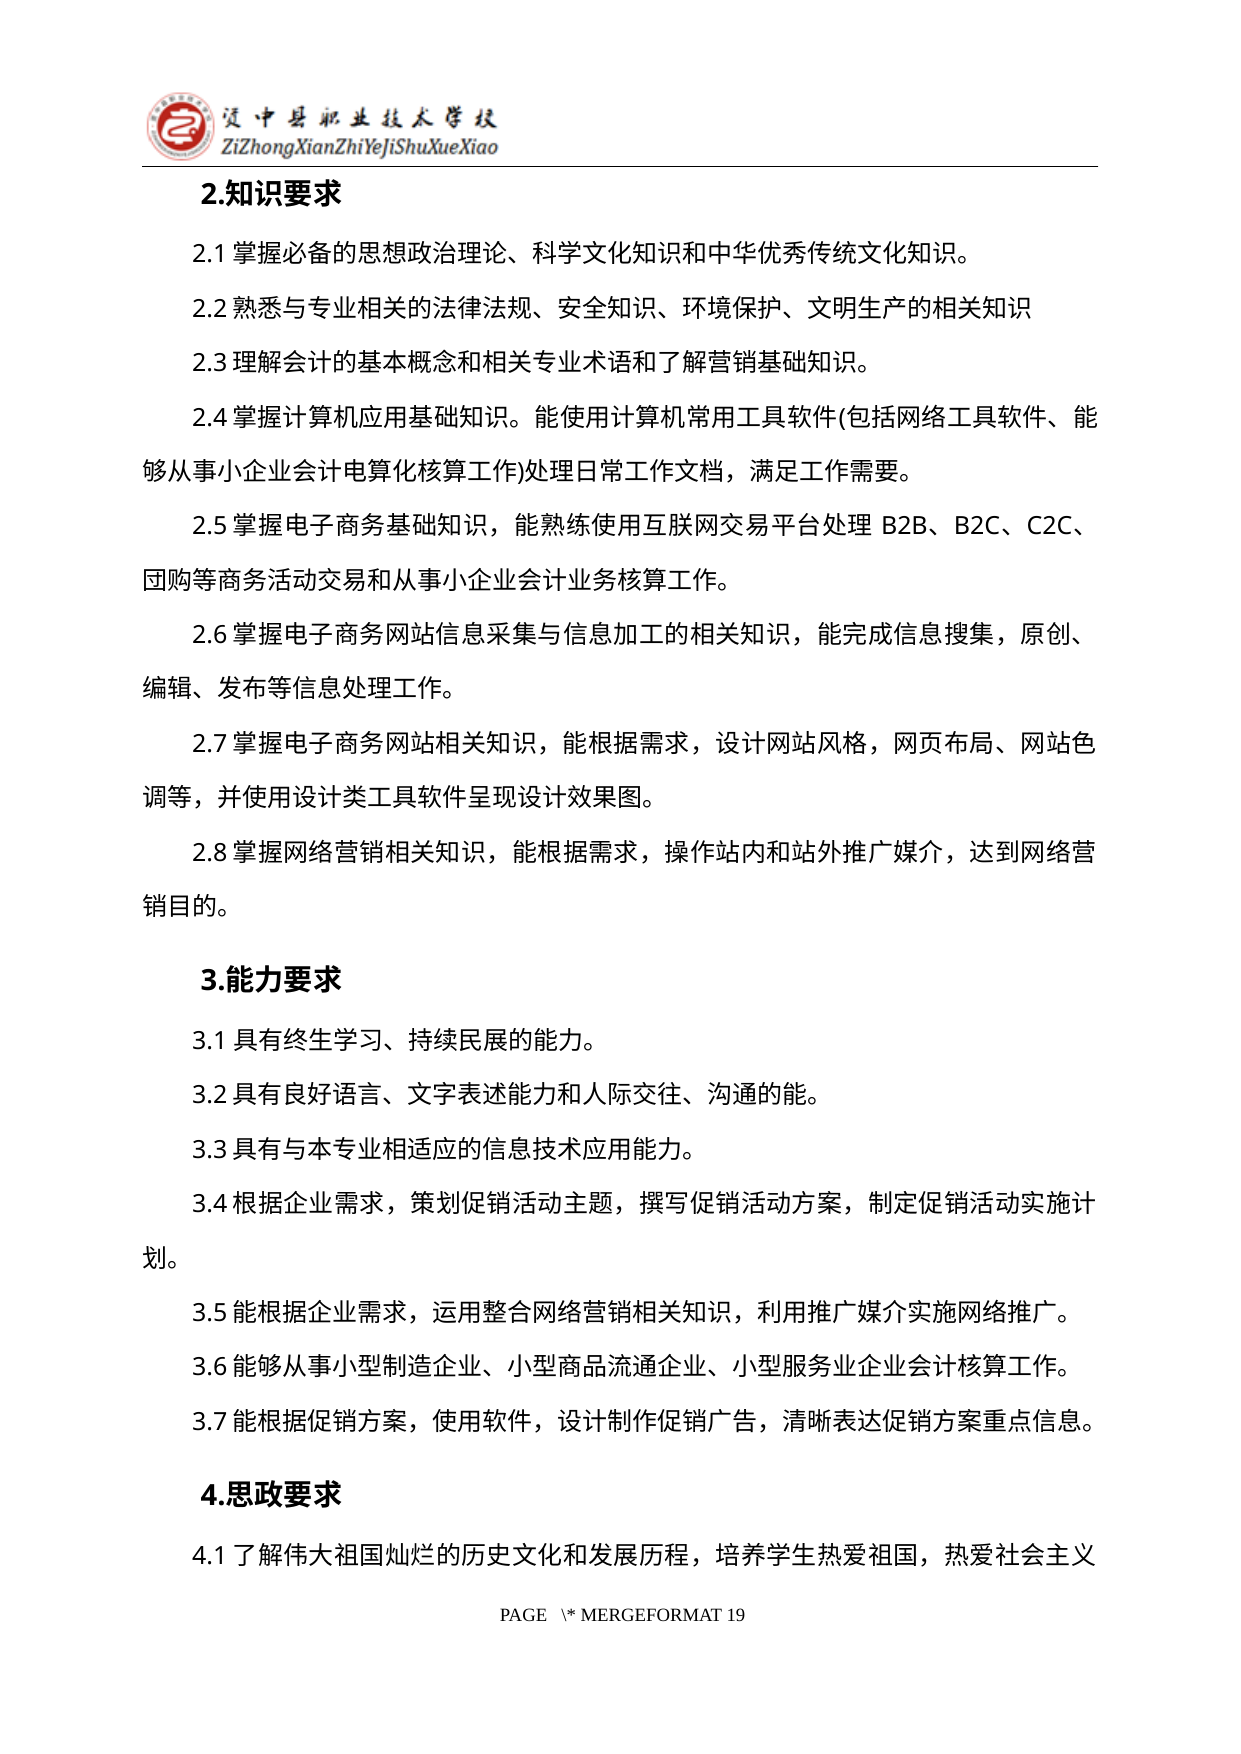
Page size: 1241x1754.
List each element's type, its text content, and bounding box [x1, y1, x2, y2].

text 2.知识要求 [142, 170, 1098, 213]
picture [141, 88, 505, 164]
text 2.8掌握网络营销相关知识，能根据需求，操作站内和站外推广媒介，达到网络营销目的。 [142, 832, 1098, 923]
text 2.2熟悉与专业相关的法律法规、安全知识、环境保护、文明生产的相关知识 [142, 288, 1098, 324]
text 3.能力要求 [142, 957, 1098, 999]
text 2.1掌握必备的思想政治理论、科学文化知识和中华优秀传统文化知识。 [142, 234, 1098, 270]
text 3.6能够从事小型制造企业、小型商品流通企业、小型服务业企业会计核算工作。 [142, 1347, 1098, 1383]
text 3.3具有与本专业相适应的信息技术应用能力。 [142, 1129, 1098, 1166]
text 4.1了解伟大祖国灿烂的历史文化和发展历程，培养学生热爱祖国，热爱社会主义制度，拥护中国共产党的领导，践行社会主义核心价值观，具有深厚的爱国主义情怀和坚定正确的政治方向，做到“两个维护” [142, 1535, 1098, 1572]
text 2.4掌握计算机应用基础知识。能使用计算机常用工具软件(包括网络工具软件、能够从事小企业会计电算化核算工作)处理日常工作文档，满足工作需要。 [142, 397, 1098, 488]
text 2.6掌握电子商务网站信息采集与信息加工的相关知识，能完成信息搜集，原创、编辑、发布等信息处理工作。 [142, 614, 1098, 705]
text 3.7能根据促销方案，使用软件，设计制作促销广告，清晰表达促销方案重点信息。 [142, 1401, 1098, 1437]
text 3.1 具有终生学习、持续民展的能力。 [142, 1021, 1098, 1057]
text 3.5能根据企业需求，运用整合网络营销相关知识，利用推广媒介实施网络推广。 [142, 1292, 1098, 1329]
text 3.2具有良好语言、文字表述能力和人际交往、沟通的能。 [142, 1075, 1098, 1111]
text 3.4根据企业需求，策划促销活动主题，撰写促销活动方案，制定促销活动实施计划。 [142, 1184, 1098, 1274]
text 2.5掌握电子商务基础知识，能熟练使用互朕网交易平台处理B2B、B2C、C2C、団购等商务活动交易和从事小企业会计业务核算工作。 [142, 506, 1098, 596]
text 4.思政要求 [142, 1472, 1098, 1514]
text 2.3理解会计的基本概念和相关专业术语和了解营销基础知识。 [142, 343, 1098, 379]
text 2.7掌握电子商务网站相关知识，能根据需求，设计网站风格，网页布局、网站色调等，并使用设计类工具软件呈现设计效果图。 [142, 723, 1098, 814]
